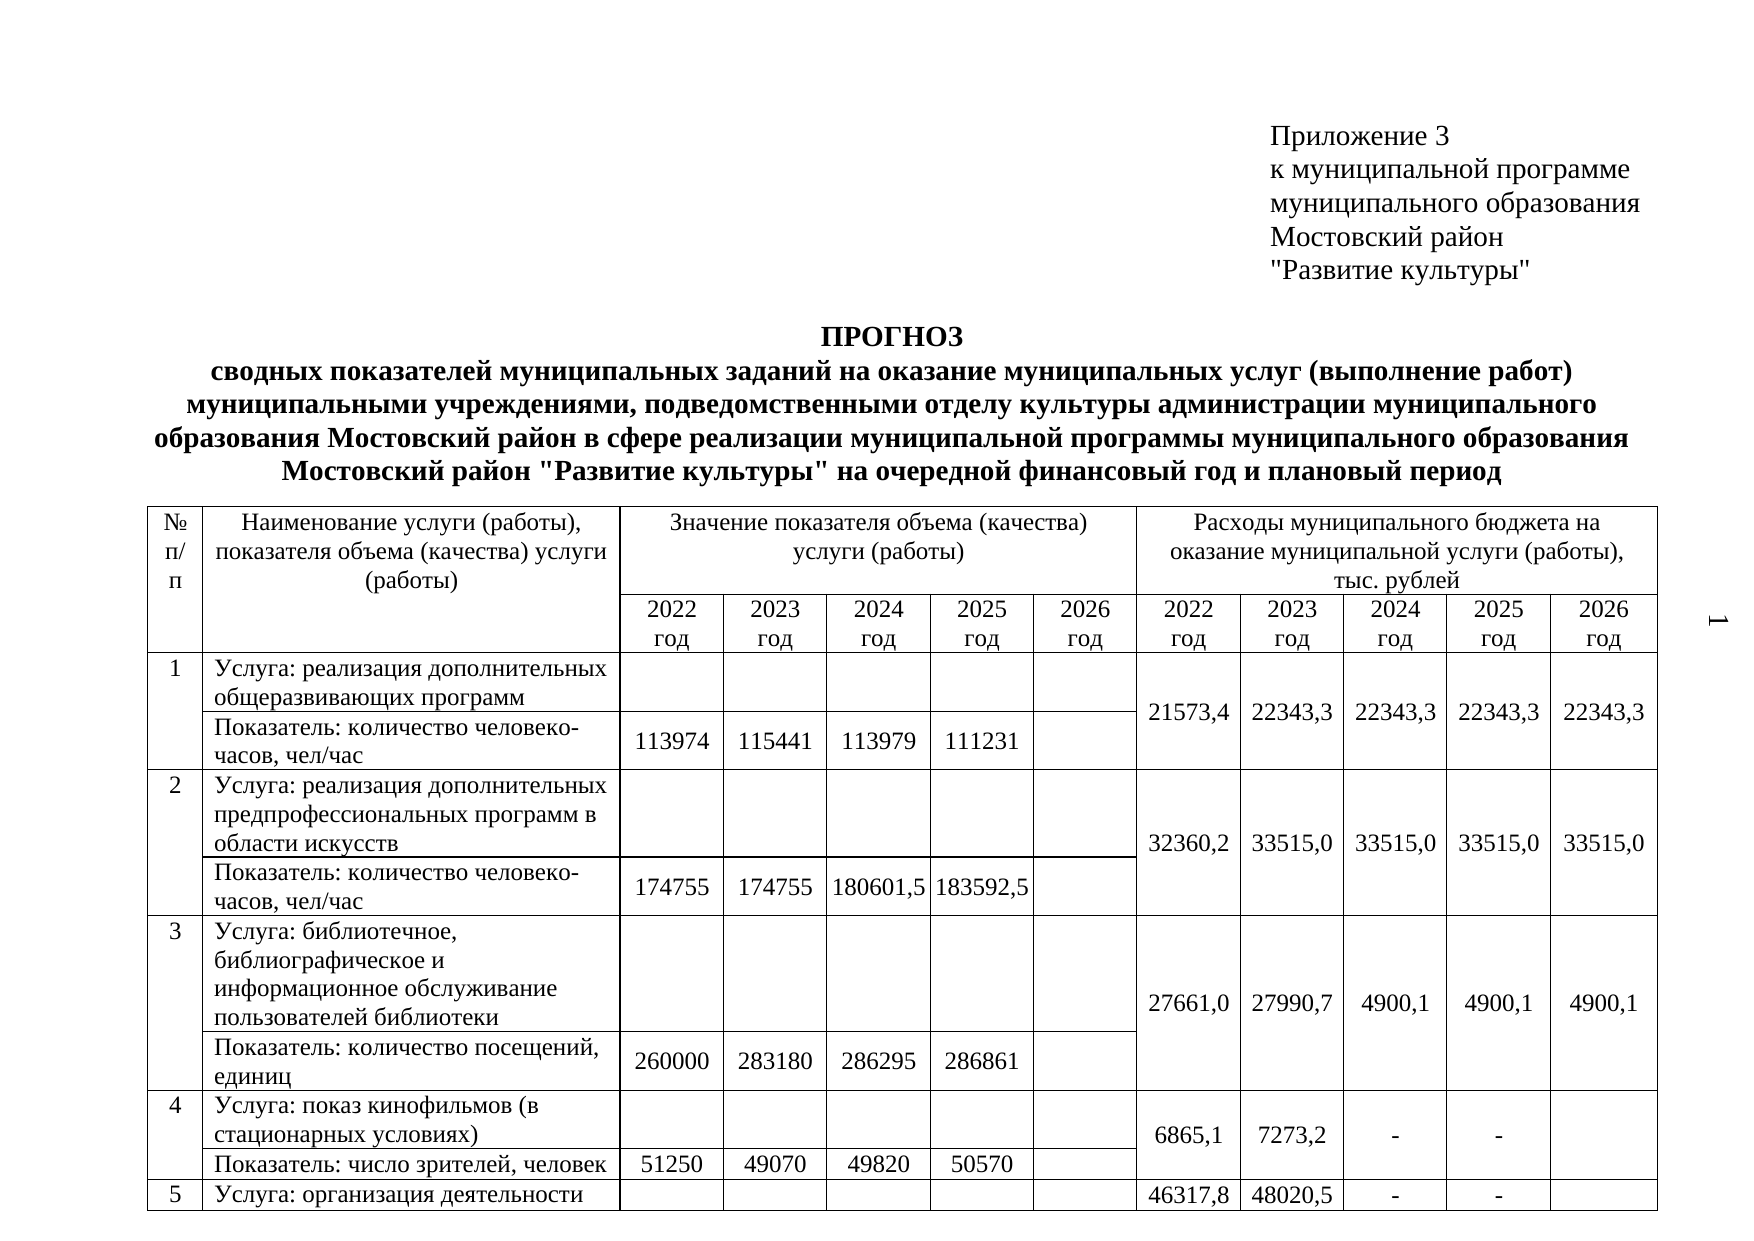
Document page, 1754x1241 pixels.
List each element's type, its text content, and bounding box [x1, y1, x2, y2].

table_cell 2024 год [1344, 595, 1446, 652]
table_cell [1034, 1091, 1136, 1148]
table_cell 2023 год [724, 595, 826, 652]
table_cell [931, 916, 1033, 1031]
table_cell [1551, 1091, 1657, 1178]
table_cell 22343,3 [1344, 653, 1446, 769]
table_cell 4900,1 [1447, 916, 1550, 1089]
table_cell [931, 1091, 1033, 1148]
table_cell 3 [148, 916, 202, 1089]
table_cell 48020,5 [1241, 1180, 1343, 1209]
table_header № п/п [148, 507, 202, 652]
table_cell [1034, 1032, 1136, 1089]
text ПРОГНОЗ [118, 319, 1665, 353]
table_header Расходы муниципального бюджета на оказание муниципальной услуги (работы), тыс. рублей [1137, 507, 1657, 593]
text Приложение 3 [1270, 118, 1665, 152]
table_cell 22343,3 [1447, 653, 1550, 769]
table_cell [827, 1091, 930, 1148]
table_cell 32360,2 [1137, 770, 1240, 915]
table_cell Показатель: количество человеко-часов, чел/час [203, 712, 619, 769]
table_cell 46317,8 [1137, 1180, 1240, 1209]
table_cell 33515,0 [1344, 770, 1446, 915]
table_cell 4900,1 [1344, 916, 1446, 1089]
table_cell Услуга: показ кинофильмов (в стационарных условиях) [203, 1091, 619, 1148]
table_cell 1 [148, 653, 202, 769]
table_cell [724, 1091, 826, 1148]
table_cell 49070 [724, 1149, 826, 1178]
table_cell Показатель: количество посещений, единиц [203, 1032, 619, 1089]
table_cell [621, 1180, 723, 1209]
table_cell 111231 [931, 712, 1033, 769]
table_cell [1034, 1149, 1136, 1178]
table_cell 183592,5 [931, 858, 1033, 915]
table_cell - [1344, 1091, 1446, 1178]
table_cell [931, 770, 1033, 856]
table_cell 113974 [621, 712, 723, 769]
table_cell 174755 [724, 858, 826, 915]
text сводных показателей муниципальных заданий на оказание муниципальных услуг (выполнение работ) муниципальными учреждениями, подведомственными отделу культуры администрации муниципального образования Мостовский район в сфере реализации муниципальной программы муниципального образования Мостовский район "Развитие культуры" на очередной финансовый год и плановый период [118, 353, 1665, 487]
table_cell 2022 год [621, 595, 723, 652]
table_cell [203, 1180, 619, 1209]
table_cell [931, 1180, 1033, 1209]
table_cell 50570 [931, 1149, 1033, 1178]
table_cell 286295 [827, 1032, 930, 1089]
table_cell 2026 год [1551, 595, 1657, 652]
table_cell 113979 [827, 712, 930, 769]
table_cell 174755 [621, 858, 723, 915]
table_cell Показатель: число зрителей, человек [203, 1149, 619, 1178]
table_cell [1551, 1180, 1657, 1209]
table_cell 49820 [827, 1149, 930, 1178]
table_cell [1034, 712, 1136, 769]
table_cell [1034, 770, 1136, 856]
table_cell Показатель: количество человеко-часов, чел/час [203, 858, 619, 915]
table_cell 2025 год [1447, 595, 1550, 652]
table_cell 33515,0 [1241, 770, 1343, 915]
table_cell 7273,2 [1241, 1091, 1343, 1178]
table_cell 2024 год [827, 595, 930, 652]
table_cell - [1344, 1180, 1446, 1209]
table_cell 5 [148, 1180, 202, 1209]
table_cell [931, 653, 1033, 711]
table_cell 2022 год [1137, 595, 1240, 652]
table_cell 22343,3 [1241, 653, 1343, 769]
table_cell - [1447, 1091, 1550, 1178]
table_cell [724, 770, 826, 856]
table_cell 27990,7 [1241, 916, 1343, 1089]
table_cell [827, 653, 930, 711]
table_cell [621, 1091, 723, 1148]
table_cell 2025 год [931, 595, 1033, 652]
table_cell [827, 770, 930, 856]
table_cell 33515,0 [1551, 770, 1657, 915]
table_cell 286861 [931, 1032, 1033, 1089]
table_cell 22343,3 [1551, 653, 1657, 769]
table_cell 260000 [621, 1032, 723, 1089]
text к муниципальной программе муниципального образования Мостовский район [1270, 152, 1665, 252]
table_cell 27661,0 [1137, 916, 1240, 1089]
table_cell Услуга: библиотечное, библиографическое и информационное обслуживание пользователей библиотеки [203, 916, 619, 1031]
table_cell [827, 1180, 930, 1209]
table_cell - [1447, 1180, 1550, 1209]
table_cell 33515,0 [1447, 770, 1550, 915]
table_cell 21573,4 [1137, 653, 1240, 769]
table_cell 2026 год [1034, 595, 1136, 652]
table_cell [621, 770, 723, 856]
table_cell Услуга: реализация дополнительных общеразвивающих программ [203, 653, 619, 711]
table_cell [1034, 653, 1136, 711]
table_cell [724, 916, 826, 1031]
table_cell [827, 916, 930, 1031]
table_header Значение показателя объема (качества) услуги (работы) [621, 507, 1136, 593]
table_cell 4900,1 [1551, 916, 1657, 1089]
table_cell 6865,1 [1137, 1091, 1240, 1178]
table_cell 2023 год [1241, 595, 1343, 652]
table_cell 180601,5 [827, 858, 930, 915]
table_cell [621, 916, 723, 1031]
table_cell [724, 1180, 826, 1209]
table_cell [1034, 858, 1136, 915]
table_header Наименование услуги (работы), показателя объема (качества) услуги (работы) [203, 507, 619, 652]
table_cell 4 [148, 1091, 202, 1178]
table_cell 283180 [724, 1032, 826, 1089]
table_cell [621, 653, 723, 711]
table_cell [1034, 916, 1136, 1031]
table_cell [724, 653, 826, 711]
table_cell 115441 [724, 712, 826, 769]
table_cell [1034, 1180, 1136, 1209]
text "Развитие культуры" [1270, 252, 1665, 286]
table_cell Услуга: реализация дополнительных предпрофессиональных программ в области искусств [203, 770, 619, 856]
table_cell 51250 [621, 1149, 723, 1178]
table_cell 2 [148, 770, 202, 915]
